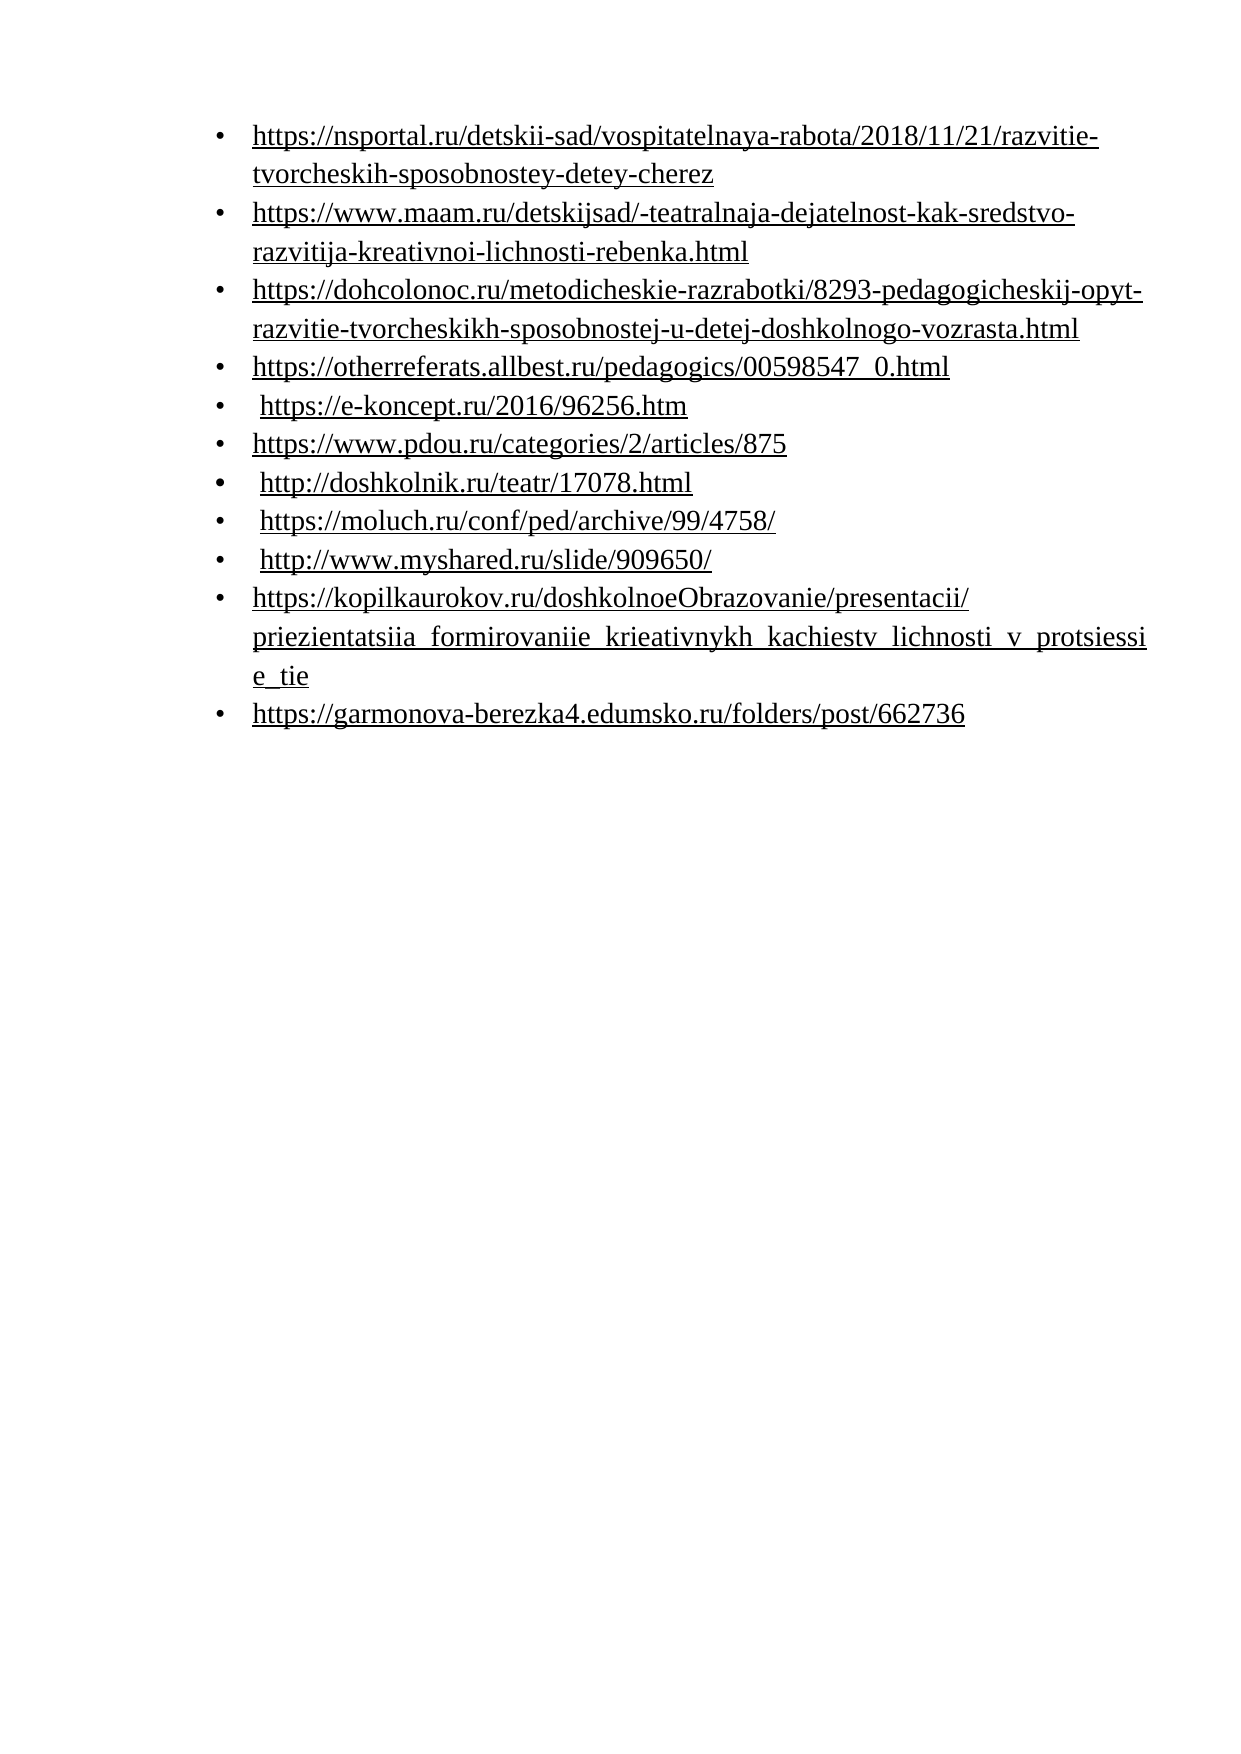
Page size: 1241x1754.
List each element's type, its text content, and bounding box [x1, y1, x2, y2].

list http://www.myshared.ru/slide/909650/ [215, 542, 1152, 576]
list https://e-koncept.ru/2016/96256.htm [215, 388, 1152, 421]
list https://dohcolonoc.ru/metodicheskie-razrabotki/8293-pedagogicheskij-opyt-razvitie-tvorcheskikh-sposobnostej-u-detej-doshkolnogo-vozrasta.html [215, 272, 1152, 344]
list https://www.pdou.ru/categories/2/articles/875 [215, 426, 1152, 460]
list https://garmonova-berezka4.edumsko.ru/folders/post/662736 [215, 696, 1152, 730]
list https://www.maam.ru/detskijsad/-teatralnaja-dejatelnost-kak-sredstvo-razvitija-kreativnoi-lichnosti-rebenka.html [215, 195, 1152, 267]
list https://otherreferats.allbest.ru/pedagogics/00598547_0.html [215, 349, 1152, 383]
list https://kopilkaurokov.ru/doshkolnoeObrazovanie/presentacii/priezientatsiia_formirovaniie_krieativnykh_kachiestv_lichnosti_v_protsiessie_tie [215, 581, 1152, 691]
list http://doshkolnik.ru/teatr/17078.html [215, 465, 1152, 498]
list https://moluch.ru/conf/ped/archive/99/4758/ [215, 503, 1152, 537]
list https://nsportal.ru/detskii-sad/vospitatelnaya-rabota/2018/11/21/razvitie-tvorcheskih-sposobnostey-detey-cherez [215, 118, 1152, 190]
